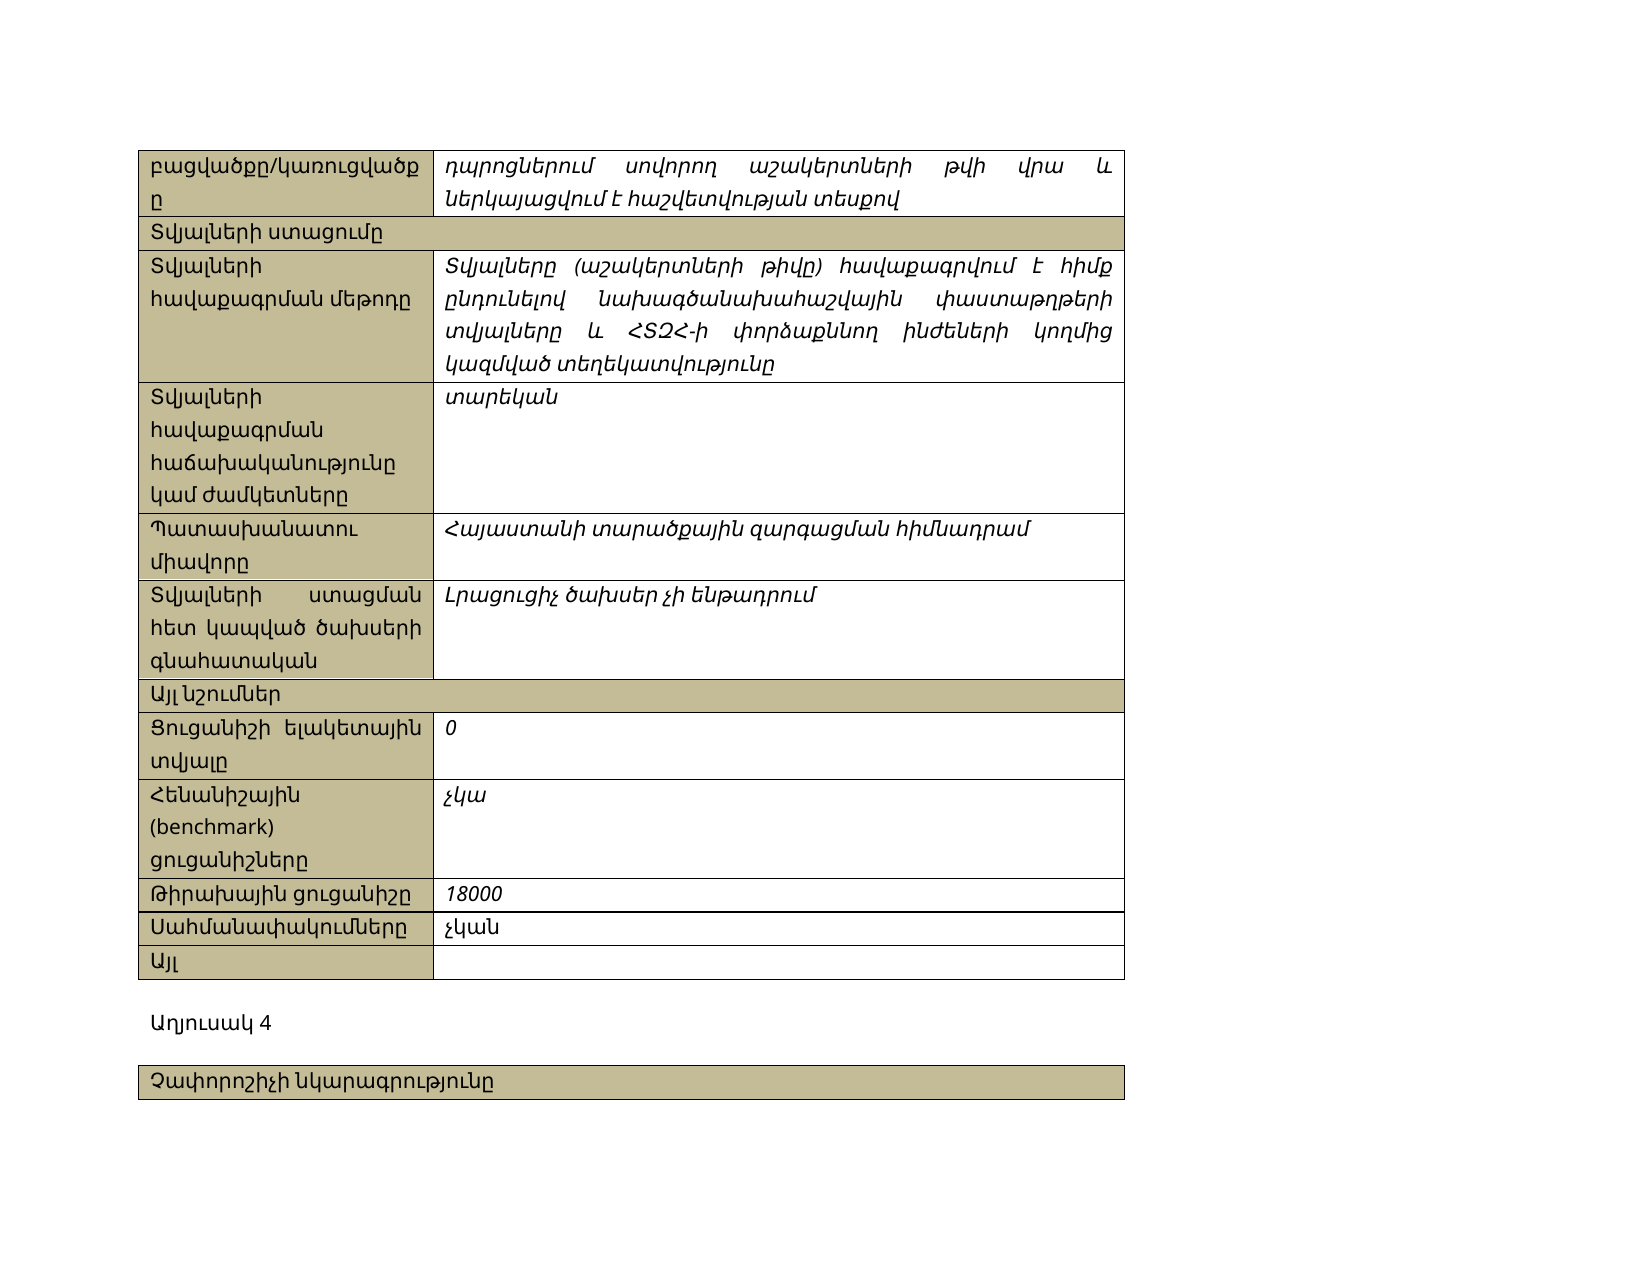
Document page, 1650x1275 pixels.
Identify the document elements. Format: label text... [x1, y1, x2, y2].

table_cell չկան [434, 913, 1124, 945]
table_cell Այլ [139, 946, 433, 979]
table_cell Տվյալները (աշակերտների թիվը) հավաքագրվում է հիմք ընդունելով նախագծանախահաշվային փաստաթղթերի տվյալները և ՀՏԶՀ-ի փորձաքննող ինժեների կողմից կազմված տեղեկատվությունը [434, 251, 1124, 382]
table_cell Լրացուցիչ ծախսեր չի ենթադրում [434, 581, 1124, 678]
table_cell Տվյալների հավաքագրման մեթոդը [139, 251, 433, 382]
table_cell Հայաստանի տարածքային զարգացման հիմնադրամ [434, 514, 1124, 579]
table_cell Տվյալների հավաքագրման հաճախականությունը կամ ժամկետները [139, 383, 433, 513]
table_header Չափորոշիչի նկարագրությունը [139, 1066, 1124, 1099]
table_cell 0 [434, 713, 1124, 779]
table_cell Սահմանափակումները [139, 913, 433, 945]
table_cell Տվյալների ստացման հետ կապված ծախսերի գնահատական [139, 581, 433, 678]
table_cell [434, 151, 1124, 216]
table_cell Պատասխանատու միավորը [139, 514, 433, 579]
table_cell չկա [434, 780, 1124, 878]
table_cell Թիրախային ցուցանիշը [139, 879, 433, 911]
table_cell Տվյալների ստացումը [139, 217, 1124, 250]
table_cell Ցուցանիշի ելակետային տվյալը [139, 713, 433, 779]
table_cell տարեկան [434, 383, 1124, 513]
table_cell 18000 [434, 879, 1124, 911]
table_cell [139, 151, 433, 216]
table_cell Այլ նշումներ [139, 680, 1124, 712]
table_cell Հենանիշային (benchmark) ցուցանիշները [139, 780, 433, 878]
table_cell [434, 946, 1124, 979]
list Աղյուսակ 4 [150, 1008, 1547, 1037]
